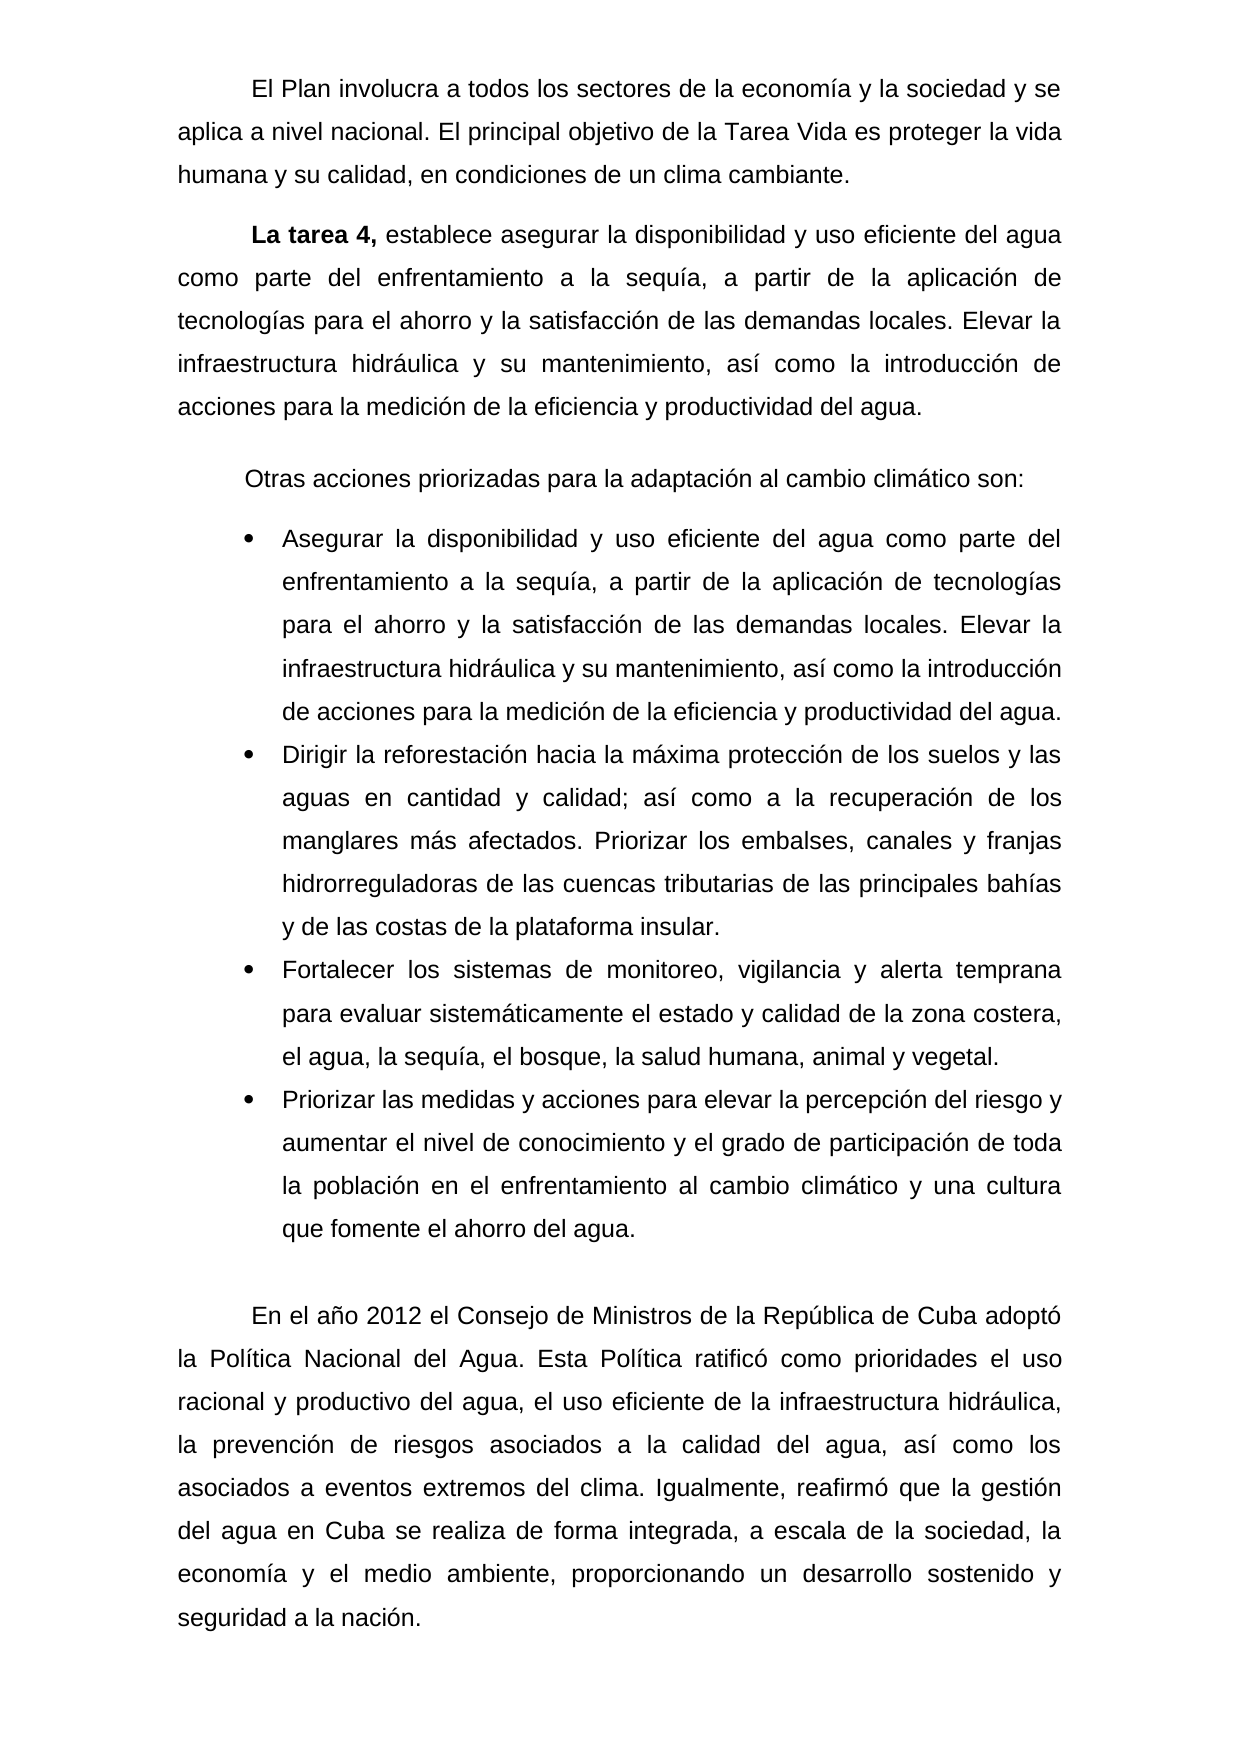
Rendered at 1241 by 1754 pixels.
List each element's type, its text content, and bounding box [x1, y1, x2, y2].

text La tarea 4, establece asegurar la disponibilidad y uso eficiente del agua como parte del enfrentamiento a la sequía, a partir de la aplicación de tecnologías para el ahorro y la satisfacción de las demandas locales. Elevar la infraestructura hidráulica y su mantenimiento, así como la introducción de acciones para la medición de la eficiencia y productividad del agua. [177, 220, 1063, 421]
list Priorizar las medidas y acciones para elevar la percepción del riesgo y aumentar el nivel de conocimiento y el grado de participación de toda la población en el enfrentamiento al cambio climático y una cultura que fomente el ahorro del agua. [244, 1085, 1063, 1243]
list Dirigir la reforestación hacia la máxima protección de los suelos y las aguas en cantidad y calidad; así como a la recuperación de los manglares más afectados. Priorizar los embalses, canales y franjas hidrorreguladoras de las cuencas tributarias de las principales bahías y de las costas de la plataforma insular. [244, 740, 1063, 941]
text Otras acciones priorizadas para la adaptación al cambio climático son: [177, 464, 1063, 493]
list Asegurar la disponibilidad y uso eficiente del agua como parte del enfrentamiento a la sequía, a partir de la aplicación de tecnologías para el ahorro y la satisfacción de las demandas locales. Elevar la infraestructura hidráulica y su mantenimiento, así como la introducción de acciones para la medición de la eficiencia y productividad del agua. [244, 524, 1063, 725]
text El Plan involucra a todos los sectores de la economía y la sociedad y se aplica a nivel nacional. El principal objetivo de la Tarea Vida es proteger la vida humana y su calidad, en condiciones de un clima cambiante. [177, 74, 1063, 189]
list Fortalecer los sistemas de monitoreo, vigilancia y alerta temprana para evaluar sistemáticamente el estado y calidad de la zona costera, el agua, la sequía, el bosque, la salud humana, animal y vegetal. [244, 956, 1063, 1071]
text En el año 2012 el Consejo de Ministros de la República de Cuba adoptó la Política Nacional del Agua. Esta Política ratificó como prioridades el uso racional y productivo del agua, el uso eficiente de la infraestructura hidráulica, la prevención de riesgos asociados a la calidad del agua, así como los asociados a eventos extremos del clima. Igualmente, reafirmó que la gestión del agua en Cuba se realiza de forma integrada, a escala de la sociedad, la economía y el medio ambiente, proporcionando un desarrollo sostenido y seguridad a la nación. [177, 1301, 1063, 1631]
